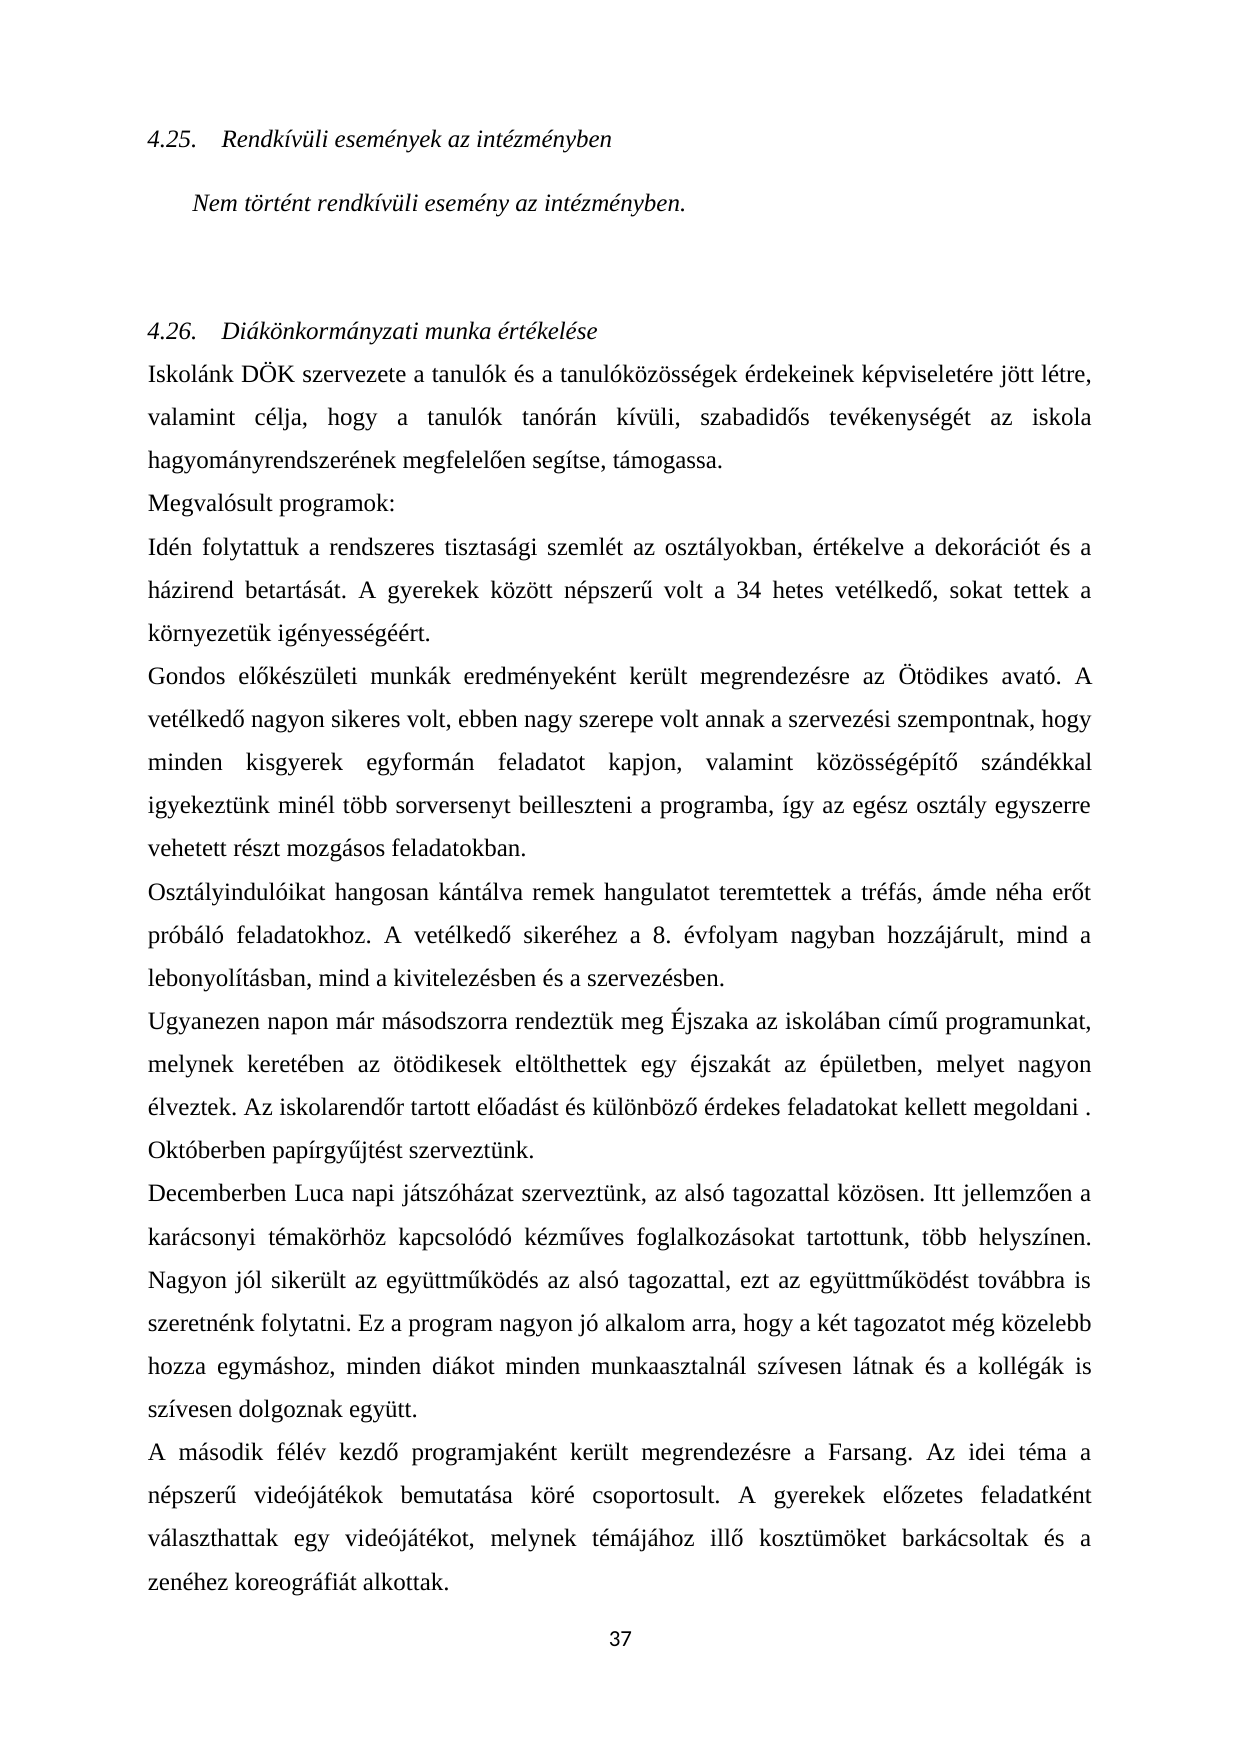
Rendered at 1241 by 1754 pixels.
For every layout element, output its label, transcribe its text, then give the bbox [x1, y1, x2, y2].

text Gondos előkészületi munkák eredményeként került megrendezésre az Ötödikes avató. A vetélkedő nagyon sikeres volt, ebben nagy szerepe volt annak a szervezési szempontnak, hogy minden kisgyerek egyformán feladatot kapjon, valamint közösségépítő szándékkal igyekeztünk minél több sorversenyt beilleszteni a programba, így az egész osztály egyszerre vehetett részt mozgásos feladatokban. [148, 661, 1092, 862]
text Megvalósult programok: [148, 488, 1092, 517]
text Iskolánk DÖK szervezete a tanulók és a tanulóközösségek érdekeinek képviseletére jött létre, valamint célja, hogy a tanulók tanórán kívüli, szabadidős tevékenységét az iskola hagyományrendszerének megfelelően segítse, támogassa. [148, 359, 1092, 474]
text Ugyanezen napon már másodszorra rendeztük meg Éjszaka az iskolában című programunkat, melynek keretében az ötödikesek eltölthettek egy éjszakát az épületben, melyet nagyon élveztek. Az iskolarendőr tartott előadást és különböző érdekes feladatokat kellett megoldani . Októberben papírgyűjtést szerveztünk. [148, 1006, 1092, 1164]
text Idén folytattuk a rendszeres tisztasági szemlét az osztályokban, értékelve a dekorációt és a házirend betartását. A gyerekek között népszerű volt a 34 hetes vetélkedő, sokat tettek a környezetük igényességéért. [148, 532, 1092, 647]
text Rendkívüli események az intézményben [147, 124, 1092, 153]
text A második félév kezdő programjaként került megrendezésre a Farsang. Az idei téma a népszerű videójátékok bemutatása köré csoportosult. A gyerekek előzetes feladatként választhattak egy videójátékot, melynek témájához illő kosztümöket barkácsoltak és a zenéhez koreográfiát alkottak. [148, 1437, 1092, 1595]
list Nem történt rendkívüli esemény az intézményben. [192, 188, 1092, 217]
text Osztályindulóikat hangosan kántálva remek hangulatot teremtettek a tréfás, ámde néha erőt próbáló feladatokhoz. A vetélkedő sikeréhez a 8. évfolyam nagyban hozzájárult, mind a lebonyolításban, mind a kivitelezésben és a szervezésben. [148, 877, 1092, 992]
text Decemberben Luca napi játszóházat szerveztünk, az alsó tagozattal közösen. Itt jellemzően a karácsonyi témakörhöz kapcsolódó kézműves foglalkozásokat tartottunk, több helyszínen. Nagyon jól sikerült az együttműködés az alsó tagozattal, ezt az együttműködést továbbra is szeretnénk folytatni. Ez a program nagyon jó alkalom arra, hogy a két tagozatot még közelebb hozza egymáshoz, minden diákot minden munkaasztalnál szívesen látnak és a kollégák is szívesen dolgoznak együtt. [148, 1178, 1092, 1423]
text Diákönkormányzati munka értékelése [147, 316, 1092, 345]
